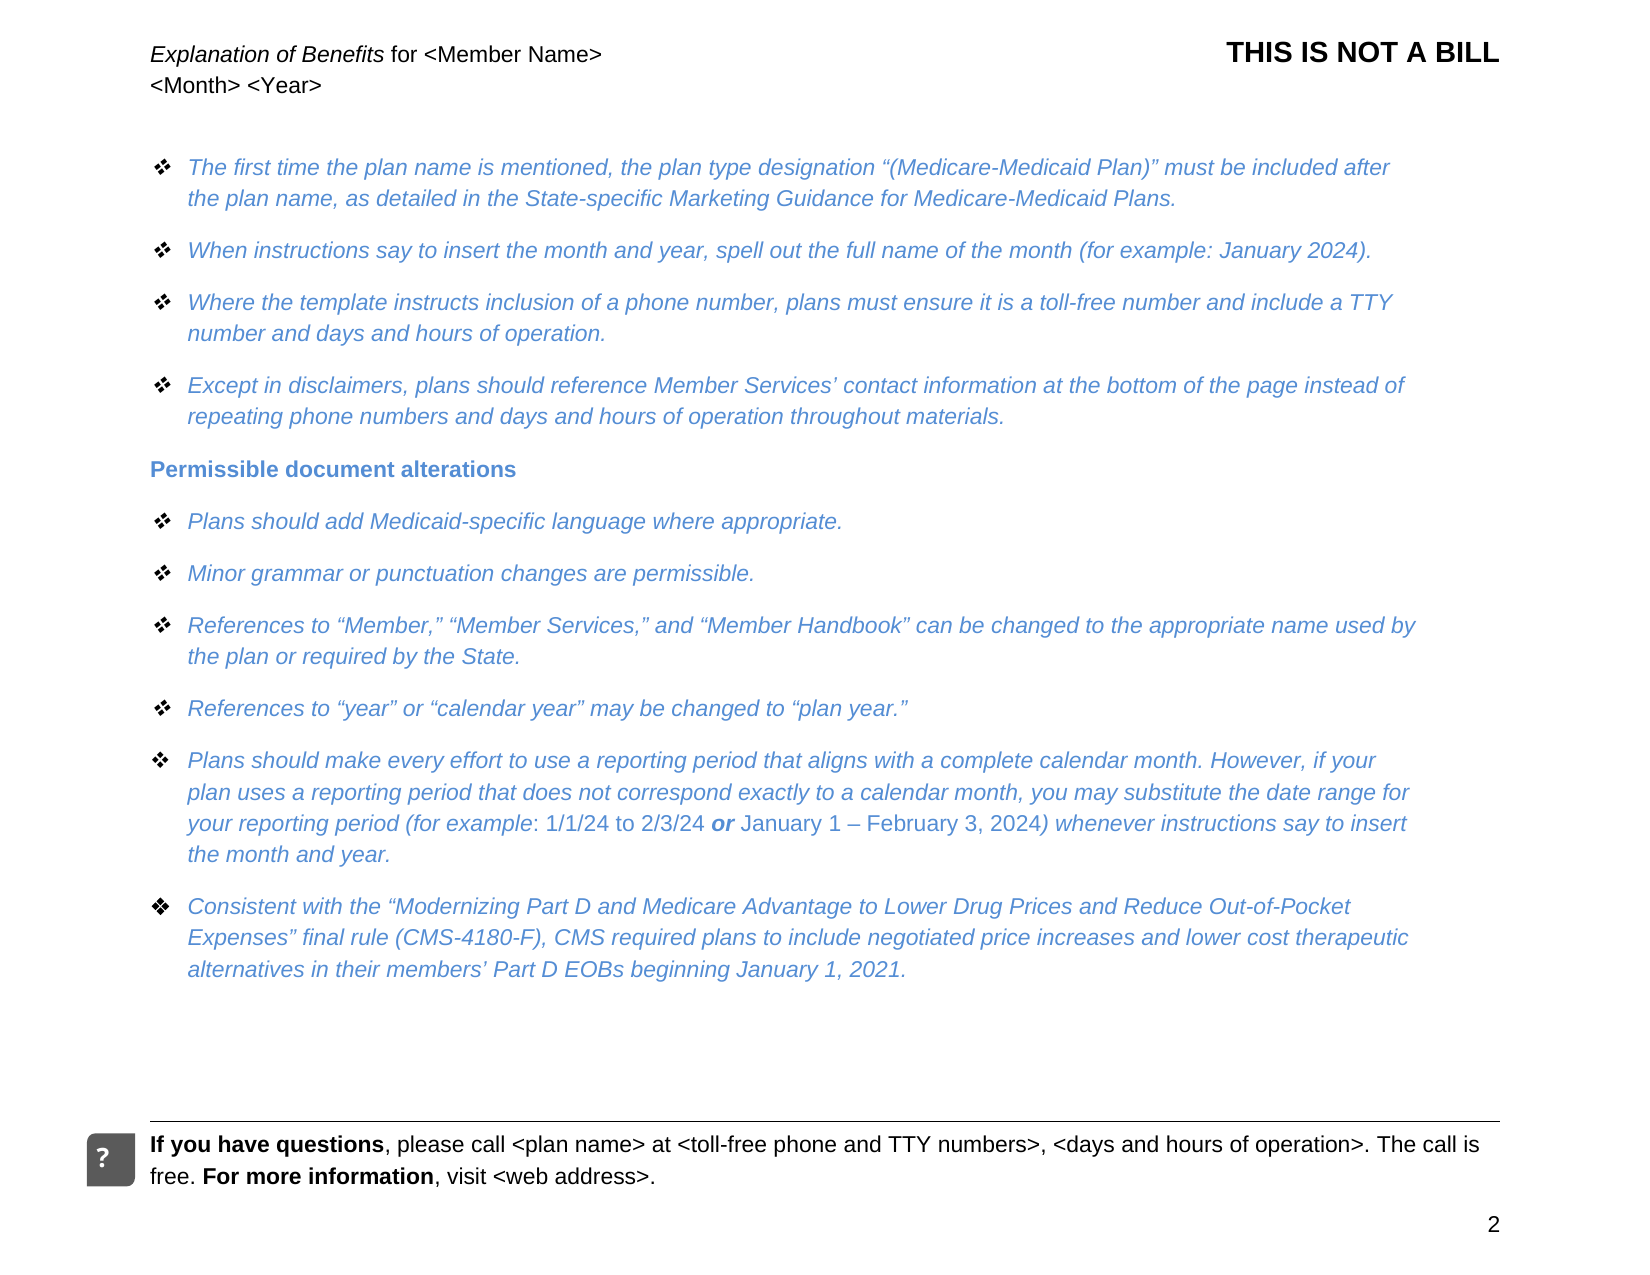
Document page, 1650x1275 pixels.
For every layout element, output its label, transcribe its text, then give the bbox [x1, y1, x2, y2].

list References to “year” or “calendar year” may be changed to “plan year.” [150, 692, 1425, 723]
list When instructions say to insert the month and year, spell out the full name of the month (for example: January 2024). [150, 233, 1425, 264]
list Plans should add Medicaid-specific language where appropriate. [150, 504, 1425, 535]
list Minor grammar or punctuation changes are permissible. [150, 556, 1425, 587]
list Where the template instructs inclusion of a phone number, plans must ensure it is a toll-free number and include a TTY number and days and hours of operation. [150, 285, 1425, 348]
list References to “Member,” “Member Services,” and “Member Handbook” can be changed to the appropriate name used by the plan or required by the State. [150, 608, 1425, 671]
list Consistent with the “Modernizing Part D and Medicare Advantage to Lower Drug Prices and Reduce Out-of-Pocket Expenses” final rule (CMS-4180-F), CMS required plans to include negotiated price increases and lower cost therapeutic alternatives in their members’ Part D EOBs beginning January 1, 2021. [150, 889, 1425, 983]
list The first time the plan name is mentioned, the plan type designation “(Medicare-Medicaid Plan)” must be included after the plan name, as detailed in the State-specific Marketing Guidance for Medicare-Medicaid Plans. [150, 150, 1425, 212]
list Plans should make every effort to use a reporting period that aligns with a complete calendar month. However, if your plan uses a reporting period that does not correspond exactly to a calendar month, you may substitute the date range for your reporting period (for example: 1/1/24 to 2/3/24 or January 1 – February 3, 2024) whenever instructions say to insert the month and year. [150, 744, 1425, 869]
list Except in disclaimers, plans should reference Member Services’ contact information at the bottom of the page instead of repeating phone numbers and days and hours of operation throughout materials. [150, 369, 1425, 431]
list Permissible document alterations [150, 452, 1500, 483]
